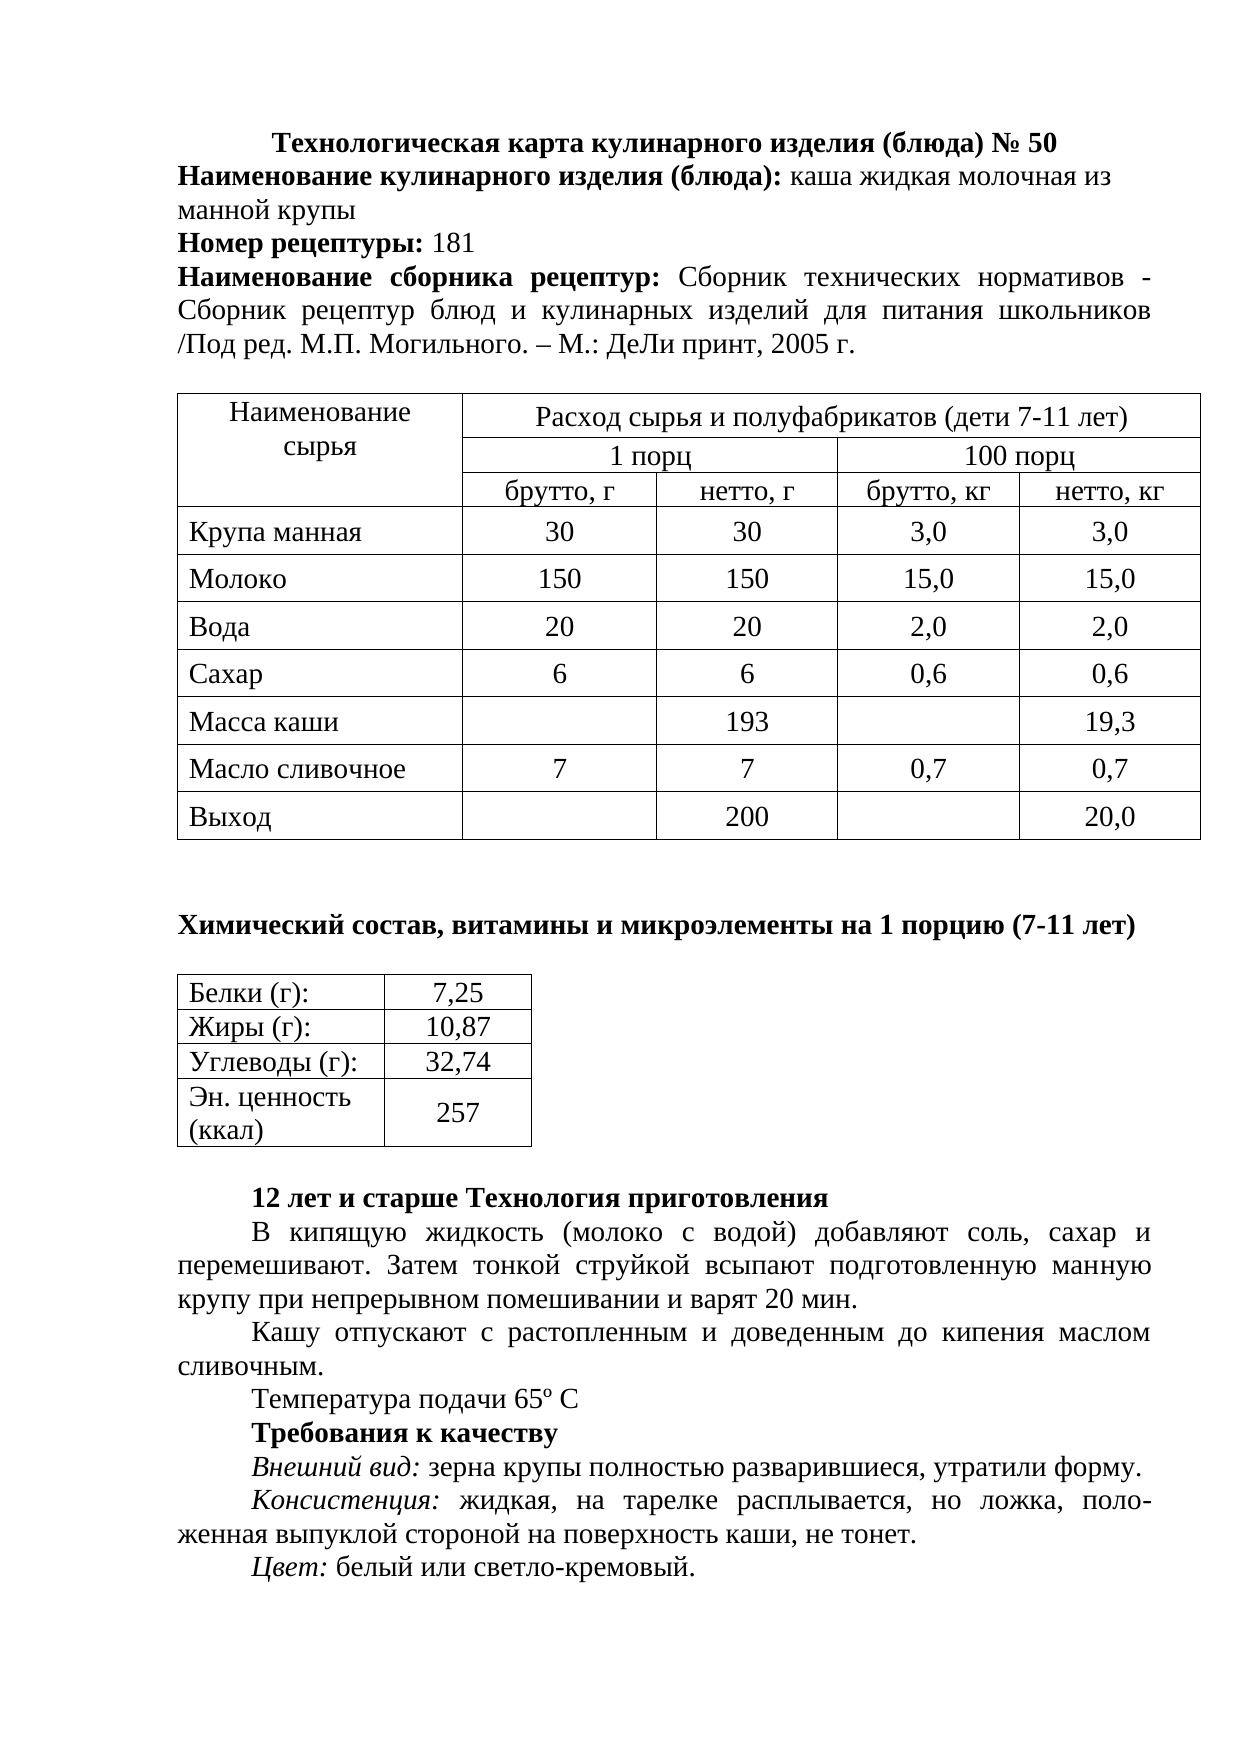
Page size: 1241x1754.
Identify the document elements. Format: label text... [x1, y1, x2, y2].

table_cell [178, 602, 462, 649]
text В кипящую жидкость (молоко с водой) добавляют соль, сахар и перемешивают. Затем тонкой струйкой всыпают подготовленную манную крупу при непрерывном помешивании и варят 20 мин. [177, 1214, 1152, 1314]
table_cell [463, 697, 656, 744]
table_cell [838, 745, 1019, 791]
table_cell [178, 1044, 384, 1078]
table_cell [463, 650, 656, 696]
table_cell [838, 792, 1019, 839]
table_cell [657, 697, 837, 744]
text Наименование кулинарного изделия (блюда): каша жидкая молочная из манной крупы [177, 158, 1152, 225]
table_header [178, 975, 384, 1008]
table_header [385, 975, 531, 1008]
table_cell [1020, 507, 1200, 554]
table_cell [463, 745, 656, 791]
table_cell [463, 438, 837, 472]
text Наименование сборника рецептур: Сборник технических нормативов - Сборник рецептур блюд и кулинарных изделий для питания школьников /Под ред. М.П. Могильного. – М.: ДеЛи принт, . [177, 259, 1152, 359]
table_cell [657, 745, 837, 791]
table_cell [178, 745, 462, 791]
text Кашу отпускают с растопленным и доведенным до кипения маслом сливочным. [177, 1314, 1152, 1382]
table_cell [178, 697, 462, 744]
text Консистенция: жидкая, на тарелке расплывается, но ложка, положенная выпуклой стороной на поверхность каши, не тонет. [177, 1482, 1152, 1549]
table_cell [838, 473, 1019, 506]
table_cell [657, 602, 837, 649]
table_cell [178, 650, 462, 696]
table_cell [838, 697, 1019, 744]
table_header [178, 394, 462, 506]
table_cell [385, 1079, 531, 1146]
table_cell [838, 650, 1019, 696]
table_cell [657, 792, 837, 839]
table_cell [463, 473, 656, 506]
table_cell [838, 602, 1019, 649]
text Температура подачи 65º С [177, 1382, 1152, 1415]
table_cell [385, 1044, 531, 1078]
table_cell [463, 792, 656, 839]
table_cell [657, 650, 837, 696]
text 12 лет и старше Технология приготовления [177, 1180, 1152, 1214]
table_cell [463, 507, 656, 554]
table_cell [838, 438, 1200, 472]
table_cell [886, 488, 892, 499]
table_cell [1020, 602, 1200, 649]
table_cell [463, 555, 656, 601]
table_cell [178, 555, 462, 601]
text Технологическая карта кулинарного изделия (блюда) № 50 [177, 125, 1152, 158]
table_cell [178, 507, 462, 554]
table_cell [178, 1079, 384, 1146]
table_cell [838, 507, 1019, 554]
text Внешний вид: зерна крупы полностью разварившиеся, утратили форму. [177, 1449, 1152, 1482]
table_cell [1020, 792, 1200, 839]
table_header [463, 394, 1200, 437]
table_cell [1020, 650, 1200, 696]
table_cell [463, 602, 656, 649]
text Химический состав, витамины и микроэлементы на 1 порцию (7-11 лет) [177, 907, 1152, 940]
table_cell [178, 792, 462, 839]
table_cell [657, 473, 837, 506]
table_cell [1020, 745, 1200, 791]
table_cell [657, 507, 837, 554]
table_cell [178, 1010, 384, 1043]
text Цвет: белый или светло-кремовый. [177, 1549, 1152, 1583]
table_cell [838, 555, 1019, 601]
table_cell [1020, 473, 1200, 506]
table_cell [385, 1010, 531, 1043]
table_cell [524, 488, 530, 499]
text Номер рецептуры: 181 [177, 225, 1152, 259]
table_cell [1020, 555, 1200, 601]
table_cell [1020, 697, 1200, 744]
text Требования к качеству [177, 1415, 1152, 1449]
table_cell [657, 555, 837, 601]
